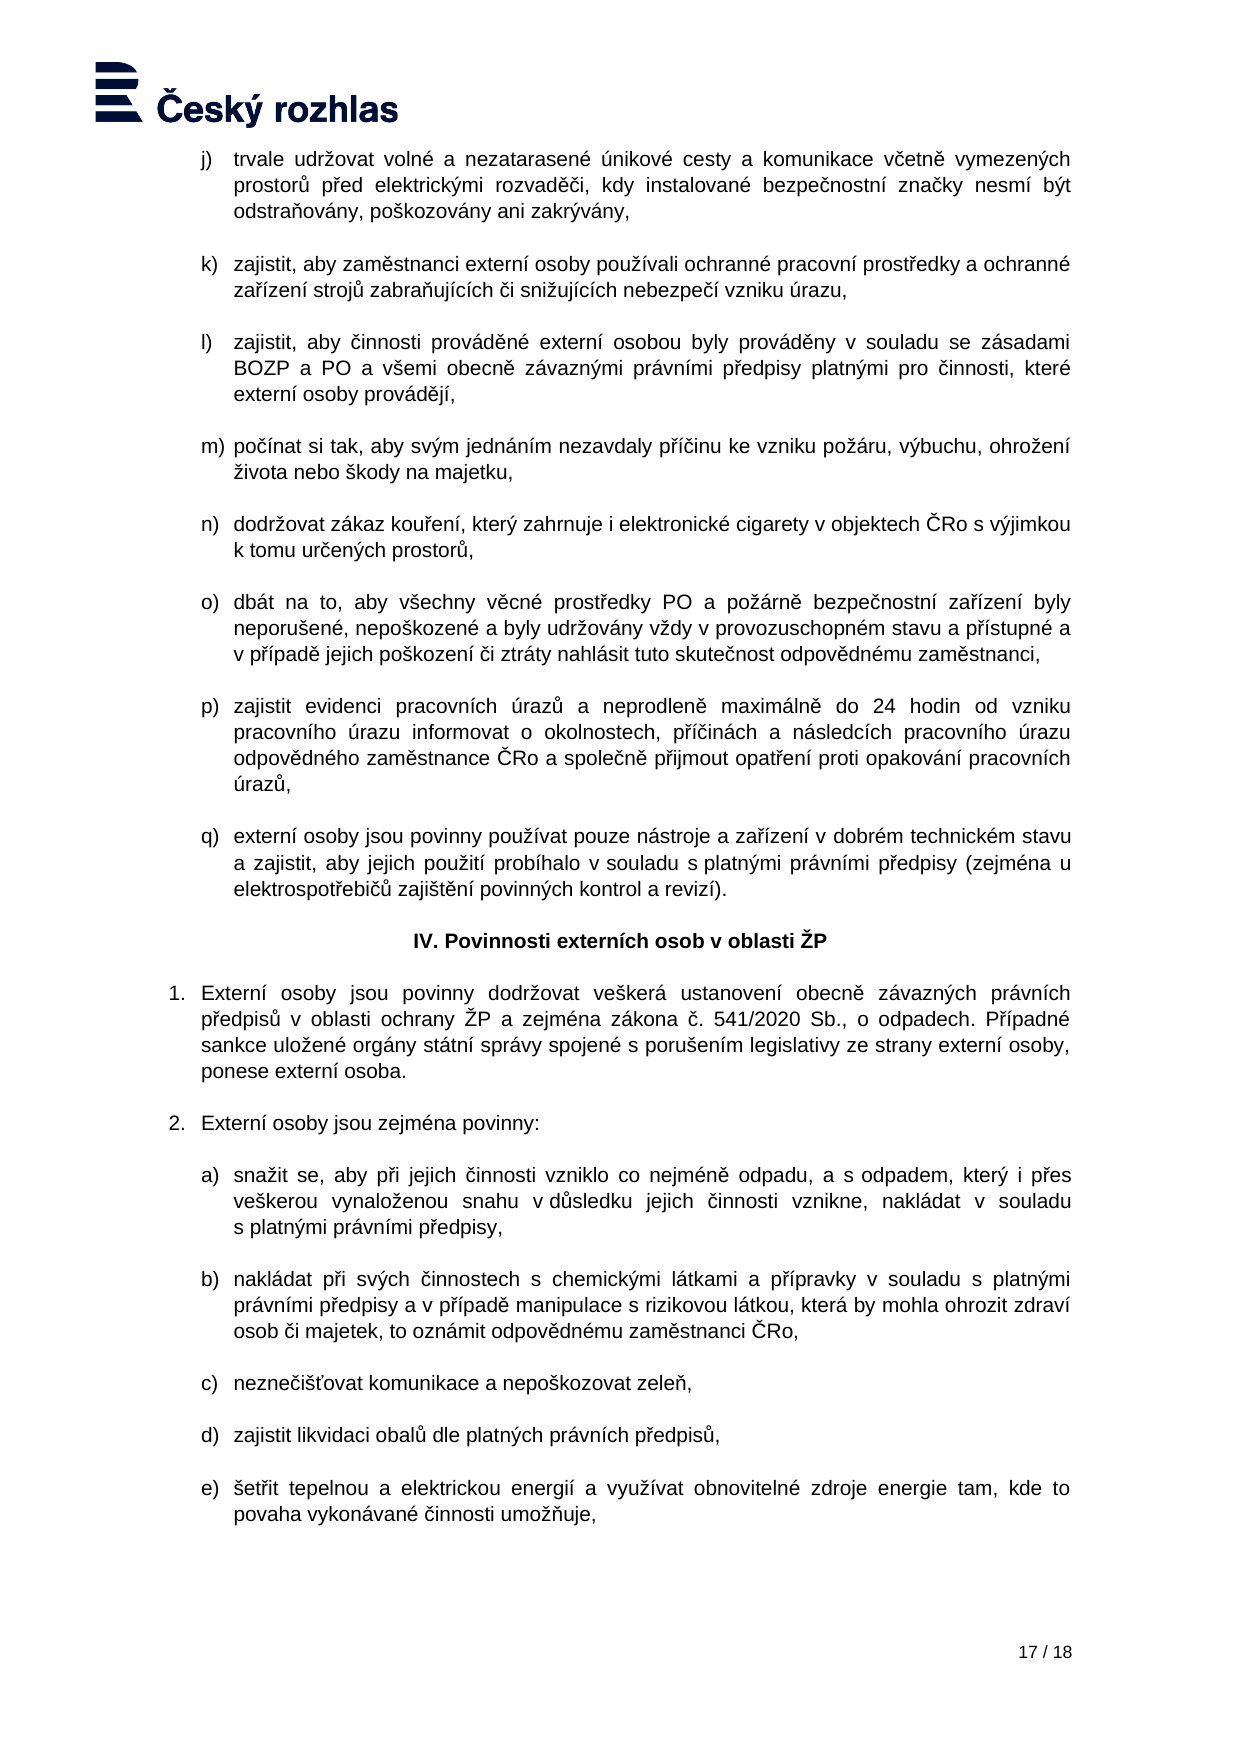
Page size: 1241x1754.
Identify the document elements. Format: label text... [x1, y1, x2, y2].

list Externí osoby jsou zejména povinny: [168, 1109, 1072, 1136]
list šetřit tepelnou a elektrickou energií a využívat obnovitelné zdroje energie tam, kde to povaha vykonávané činnosti umožňuje, [201, 1474, 1072, 1526]
list zajistit, aby zaměstnanci externí osoby používali ochranné pracovní prostředky a ochranné zařízení strojů zabraňujících či snižujících nebezpečí vzniku úrazu, [201, 250, 1072, 302]
list zajistit evidenci pracovních úrazů a neprodleně maximálně do 24 hodin od vzniku pracovního úrazu informovat o okolnostech, příčinách a následcích pracovního úrazu odpovědného zaměstnance ČRo a společně přijmout opatření proti opakování pracovních úrazů, [201, 693, 1072, 797]
list zajistit likvidaci obalů dle platných právních předpisů, [201, 1422, 1072, 1448]
list snažit se, aby při jejich činnosti vzniklo co nejméně odpadu, a s odpadem, který i přes veškerou vynaloženou snahu v důsledku jejich činnosti vznikne, nakládat v souladu s platnými právními předpisy, [201, 1162, 1072, 1240]
list neznečišťovat komunikace a nepoškozovat zeleň, [201, 1370, 1072, 1396]
list externí osoby jsou povinny používat pouze nástroje a zařízení v dobrém technickém stavu a zajistit, aby jejich použití probíhalo v souladu s platnými právními předpisy (zejména u elektrospotřebičů zajištění povinných kontrol a revizí). [201, 823, 1072, 901]
picture [95, 62, 398, 128]
list počínat si tak, aby svým jednáním nezavdaly příčinu ke vzniku požáru, výbuchu, ohrožení života nebo škody na majetku, [201, 432, 1072, 484]
list zajistit, aby činnosti prováděné externí osobou byly prováděny v souladu se zásadami BOZP a PO a všemi obecně závaznými právními předpisy platnými pro činnosti, které externí osoby provádějí, [201, 328, 1072, 406]
subtitle Povinnosti externích osob v oblasti ŽP [168, 927, 1072, 953]
list dbát na to, aby všechny věcné prostředky PO a požárně bezpečnostní zařízení byly neporušené, nepoškozené a byly udržovány vždy v provozuschopném stavu a přístupné a v případě jejich poškození či ztráty nahlásit tuto skutečnost odpovědnému zaměstnanci, [201, 589, 1072, 667]
list trvale udržovat volné a nezatarasené únikové cesty a komunikace včetně vymezených prostorů před elektrickými rozvaděči, kdy instalované bezpečnostní značky nesmí být odstraňovány, poškozovány ani zakrývány, [201, 146, 1072, 224]
list Externí osoby jsou povinny dodržovat veškerá ustanovení obecně závazných právních předpisů v oblasti ochrany ŽP a zejména zákona č. 541/2020 Sb., o odpadech. Případné sankce uložené orgány státní správy spojené s porušením legislativy ze strany externí osoby, ponese externí osoba. [168, 979, 1072, 1083]
list dodržovat zákaz kouření, který zahrnuje i elektronické cigarety v objektech ČRo s výjimkou k tomu určených prostorů, [201, 511, 1072, 563]
list nakládat při svých činnostech s chemickými látkami a přípravky v souladu s platnými právními předpisy a v případě manipulace s rizikovou látkou, která by mohla ohrozit zdraví osob či majetek, to oznámit odpovědnému zaměstnanci ČRo, [201, 1266, 1072, 1344]
